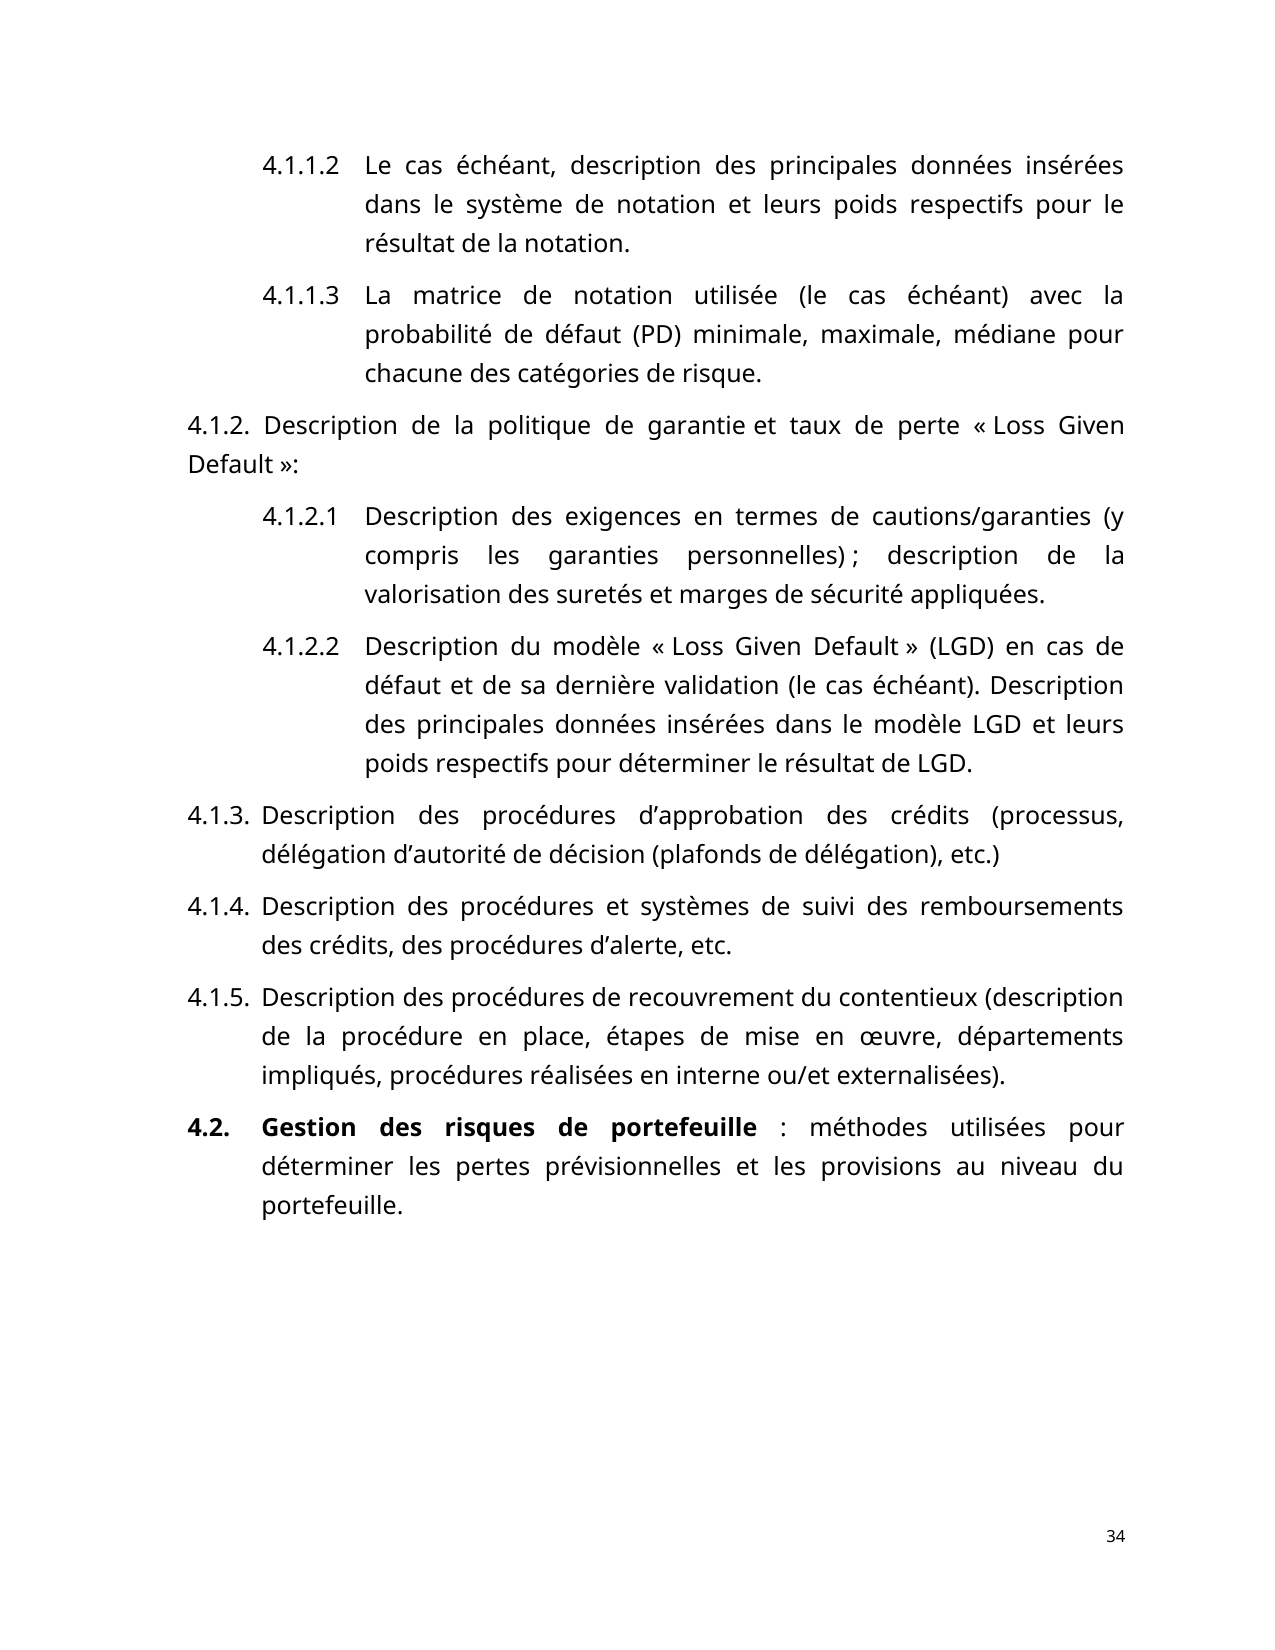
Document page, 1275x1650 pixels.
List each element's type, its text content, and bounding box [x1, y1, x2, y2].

text 4.1.3. Description des procédures d’approbation des crédits (processus, délégation d’autorité de décision (plafonds de délégation), etc.) [187, 798, 1125, 871]
text 4.1.4. Description des procédures et systèmes de suivi des remboursements des crédits, des procédures d’alerte, etc. [187, 888, 1125, 962]
text 4.1.1.3 La matrice de notation utilisée (le cas échéant) avec la probabilité de défaut (PD) minimale, maximale, médiane pour chacune des catégories de risque. [262, 278, 1125, 390]
text 4.2. Gestion des risques de portefeuille : méthodes utilisées pour déterminer les pertes prévisionnelles et les provisions au niveau du portefeuille. [187, 1109, 1125, 1222]
text 4.1.2.2 Description du modèle « Loss Given Default » (LGD) en cas de défaut et de sa dernière validation (le cas échéant). Description des principales données insérées dans le modèle LGD et leurs poids respectifs pour déterminer le résultat de LGD. [262, 628, 1125, 780]
text 4.1.5. Description des procédures de recouvrement du contentieux (description de la procédure en place, étapes de mise en œuvre, départements impliqués, procédures réalisées en interne ou/et externalisées). [187, 979, 1125, 1092]
text 4.1.2. Description de la politique de garantie et taux de perte « Loss Given Default »: [187, 408, 1125, 481]
text 4.1.2.1 Description des exigences en termes de cautions/garanties (y compris les garanties personnelles) ; description de la valorisation des suretés et marges de sécurité appliquées. [262, 498, 1125, 611]
text 4.1.1.2 Le cas échéant, description des principales données insérées dans le système de notation et leurs poids respectifs pour le résultat de la notation. [262, 148, 1125, 260]
